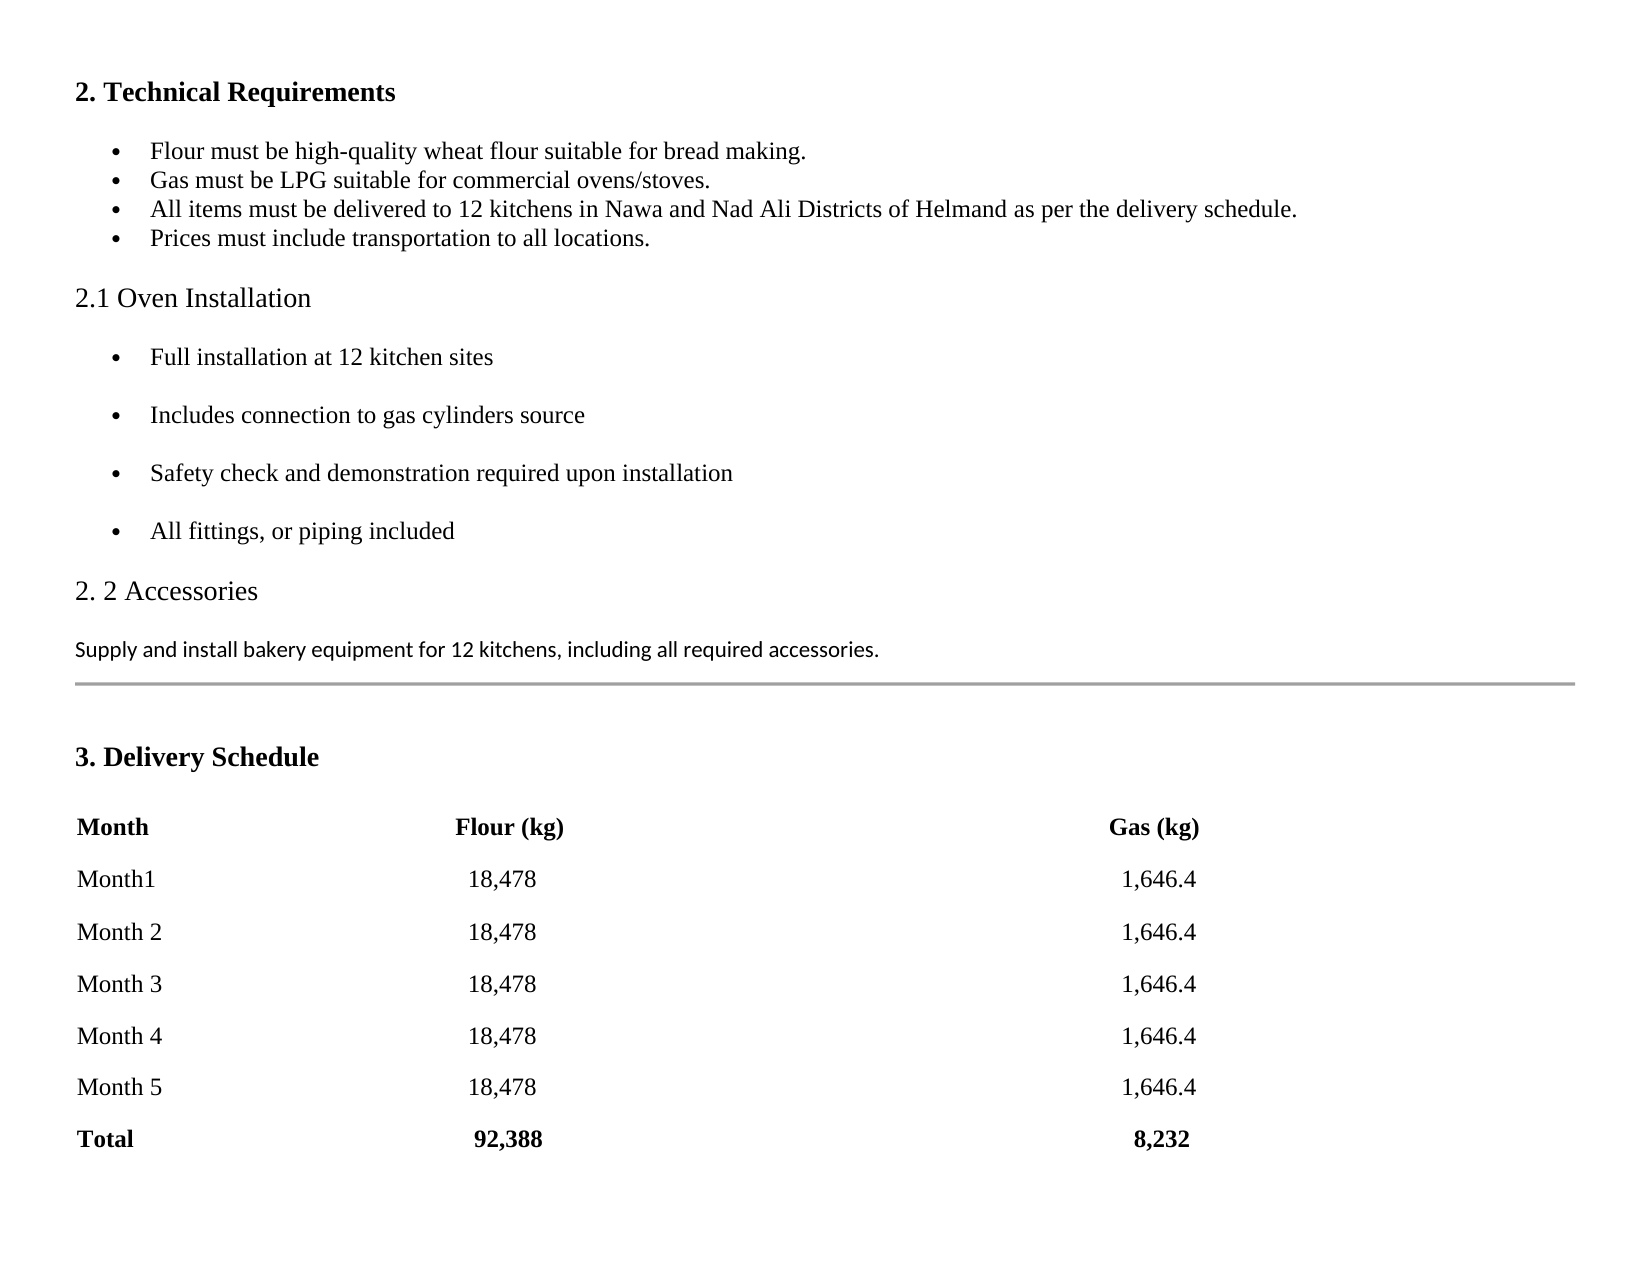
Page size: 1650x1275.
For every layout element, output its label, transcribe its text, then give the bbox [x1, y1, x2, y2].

table_cell 18,478 [379, 1010, 1013, 1061]
list Gas must be LPG suitable for commercial ovens/stoves. [112, 165, 1575, 194]
table_header Flour (kg) [379, 801, 1013, 852]
table_header Gas (kg) [1013, 801, 1650, 852]
table_cell 1,646.4 [1013, 906, 1650, 956]
table_cell 8,232 [1013, 1112, 1650, 1165]
table_cell Month 4 [75, 1010, 379, 1061]
table_cell 92,388 [379, 1112, 1013, 1165]
table_cell Total [75, 1112, 379, 1165]
list All fittings, or piping included [112, 516, 1575, 545]
list Full installation at 12 kitchen sites [112, 342, 1575, 371]
table_cell 18,478 [379, 1061, 1013, 1112]
list All items must be delivered to 12 kitchens in Nawa and Nad Ali Districts of Helmand as per the delivery schedule. [112, 194, 1575, 223]
list Flour must be high-quality wheat flour suitable for bread making. [112, 137, 1575, 165]
text 2. Technical Requirements [75, 75, 1575, 107]
text 2.1 Oven Installation [75, 281, 1575, 313]
table_cell 18,478 [379, 852, 1013, 906]
table_cell Month 2 [75, 906, 379, 956]
text 3. Delivery Schedule [75, 739, 1575, 772]
text Supply and install bakery equipment for 12 kitchens, including all required accessories. [75, 636, 1575, 663]
table_cell Month 5 [75, 1061, 379, 1112]
table_cell 1,646.4 [1013, 852, 1650, 906]
table_cell Month1 [75, 852, 379, 906]
table_cell 1,646.4 [1013, 956, 1650, 1010]
list Safety check and demonstration required upon installation [112, 458, 1575, 487]
table_cell Month 3 [75, 956, 379, 1010]
list Includes connection to gas cylinders source [112, 400, 1575, 429]
table_cell 1,646.4 [1013, 1061, 1650, 1112]
table_header Month [75, 801, 379, 852]
table_cell 1,646.4 [1013, 1010, 1650, 1061]
table_cell 18,478 [379, 906, 1013, 956]
table_cell 18,478 [379, 956, 1013, 1010]
list Prices must include transportation to all locations. [112, 223, 1575, 252]
text 2. 2 Accessories [75, 574, 1575, 606]
